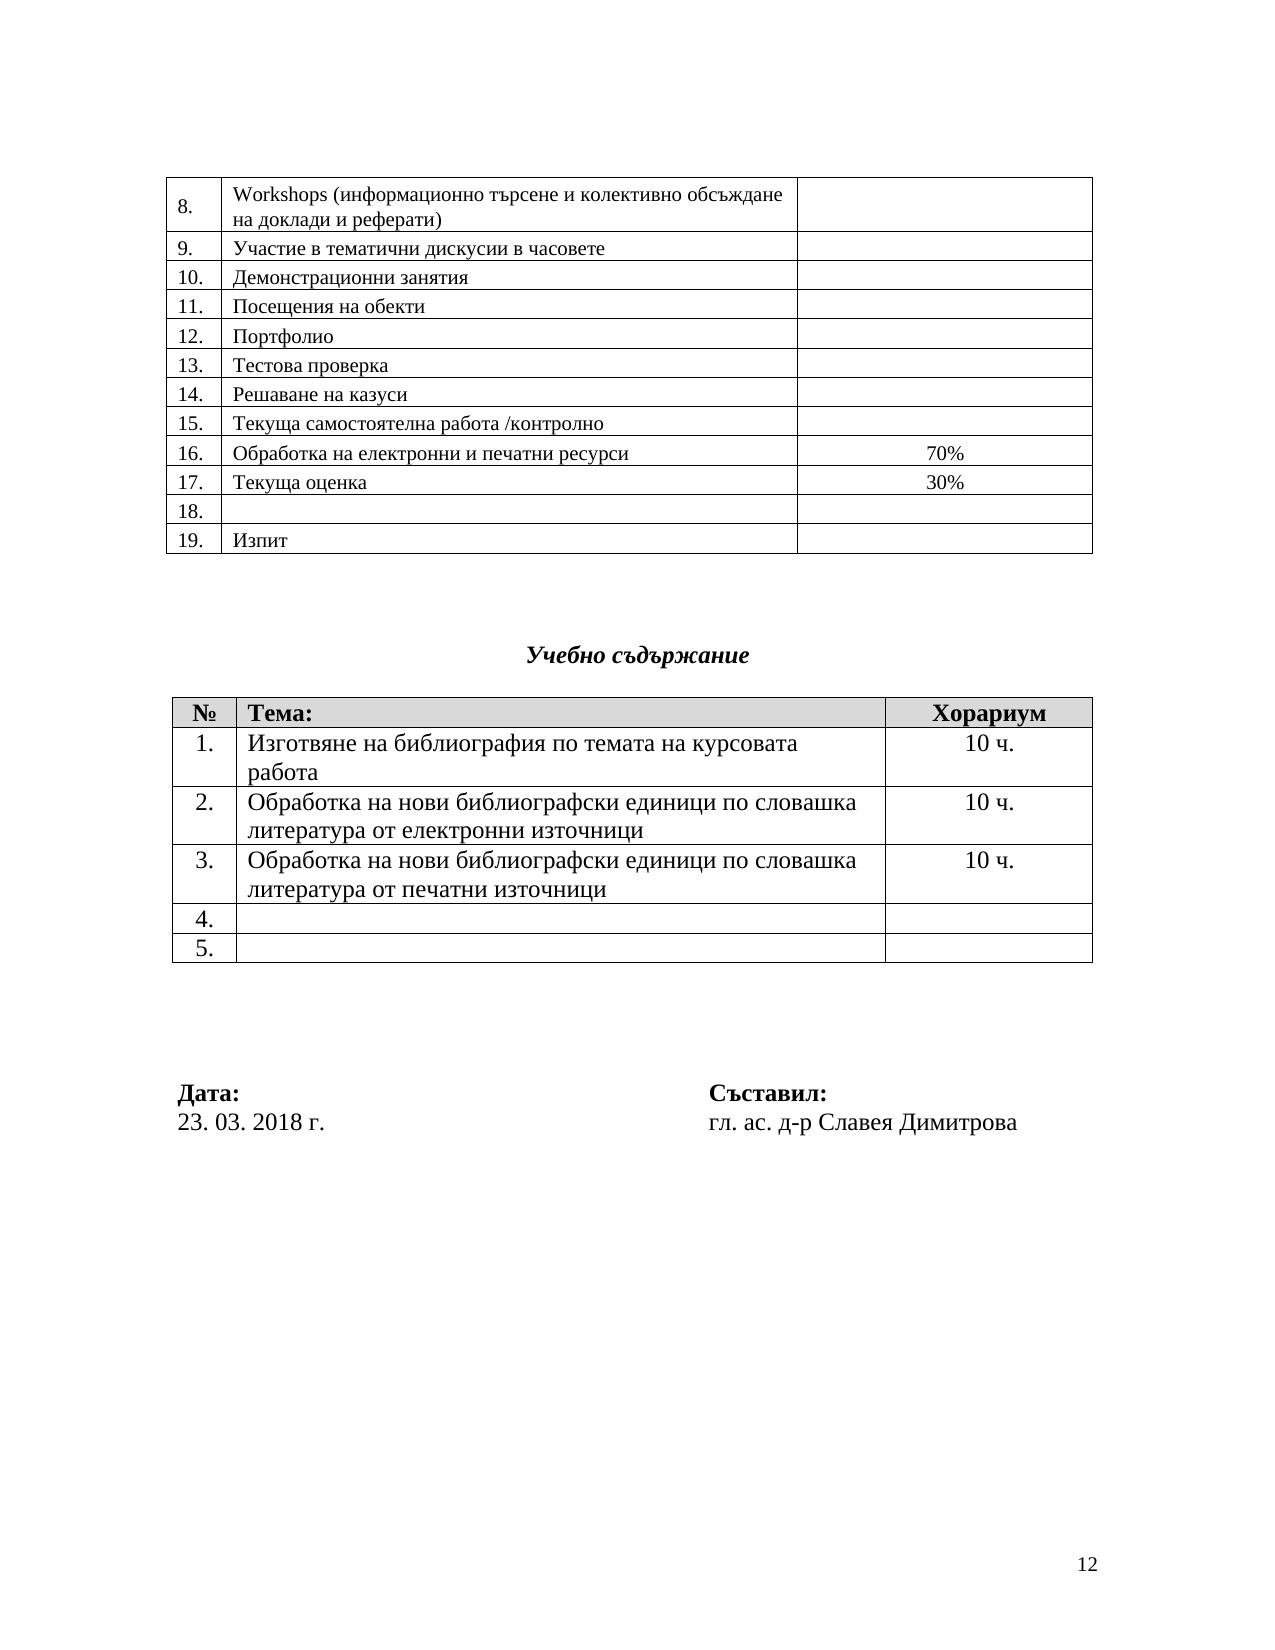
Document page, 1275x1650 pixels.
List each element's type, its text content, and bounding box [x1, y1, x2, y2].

table_cell Участие в тематични дискусии в часовете [222, 232, 797, 260]
table_cell [798, 524, 1092, 552]
table_cell [167, 319, 221, 348]
table_cell Текуща самостоятелна работа /контролно [222, 407, 797, 435]
table_cell Решаване на казуси [222, 378, 797, 406]
table_cell [798, 261, 1092, 289]
table_cell Обработка на нови библиографски единици по словашка литература от електронни източници [237, 787, 885, 844]
table_cell Демонстрационни занятия [222, 261, 797, 289]
table_cell [167, 436, 221, 465]
table_cell [798, 495, 1092, 523]
table_cell [167, 349, 221, 377]
table_cell 10 ч. [886, 787, 1092, 844]
table_cell [237, 934, 885, 962]
table_cell [886, 904, 1092, 932]
table_cell 4. [173, 904, 236, 932]
table_header Хорариум [886, 698, 1092, 727]
table_cell 2. [173, 787, 236, 844]
subtitle Учебно съдържание [177, 640, 1098, 668]
table_cell [798, 290, 1092, 318]
table_cell [798, 349, 1092, 377]
table_cell Изготвяне на библиография по темата на курсовата работа [237, 728, 885, 786]
table_cell [798, 178, 1092, 231]
table_cell [886, 934, 1092, 962]
table_cell Посещения на обекти [222, 290, 797, 318]
table_cell [167, 178, 221, 231]
table_cell Изпит [222, 524, 797, 552]
table_cell [167, 290, 221, 318]
table_header № [173, 698, 236, 727]
table_cell [167, 466, 221, 494]
table_cell Портфолио [222, 319, 797, 348]
table_cell [167, 407, 221, 435]
table_cell Workshops (информационно търсене и колективно обсъждане на доклади и реферати) [222, 178, 797, 231]
table_cell [237, 904, 885, 932]
table_cell 10 ч. [886, 845, 1092, 903]
table_cell [798, 319, 1092, 348]
table_cell [798, 378, 1092, 406]
table_cell [798, 407, 1092, 435]
table_cell 30% [798, 466, 1092, 494]
table_cell 5. [173, 934, 236, 962]
table_cell [798, 232, 1092, 260]
text 23. 03. 2018 г. гл. ас. д-р Славея Димитрова [177, 1107, 1098, 1136]
table_cell 10 ч. [886, 728, 1092, 786]
table_cell [167, 378, 221, 406]
table_cell [167, 495, 221, 523]
text Дата: Съставил: [177, 1078, 1098, 1107]
table_cell Обработка на електронни и печатни ресурси [222, 436, 797, 465]
table_cell 3. [173, 845, 236, 903]
table_cell Обработка на нови библиографски единици по словашка литература от печатни източници [237, 845, 885, 903]
table_cell 70% [798, 436, 1092, 465]
table_cell [167, 232, 221, 260]
table_header Тема: [237, 698, 885, 727]
table_cell 1. [173, 728, 236, 786]
table_cell [222, 495, 797, 523]
table_cell [167, 524, 221, 552]
table_cell Тестова проверка [222, 349, 797, 377]
table_cell Текуща оценка [222, 466, 797, 494]
table_cell [167, 261, 221, 289]
